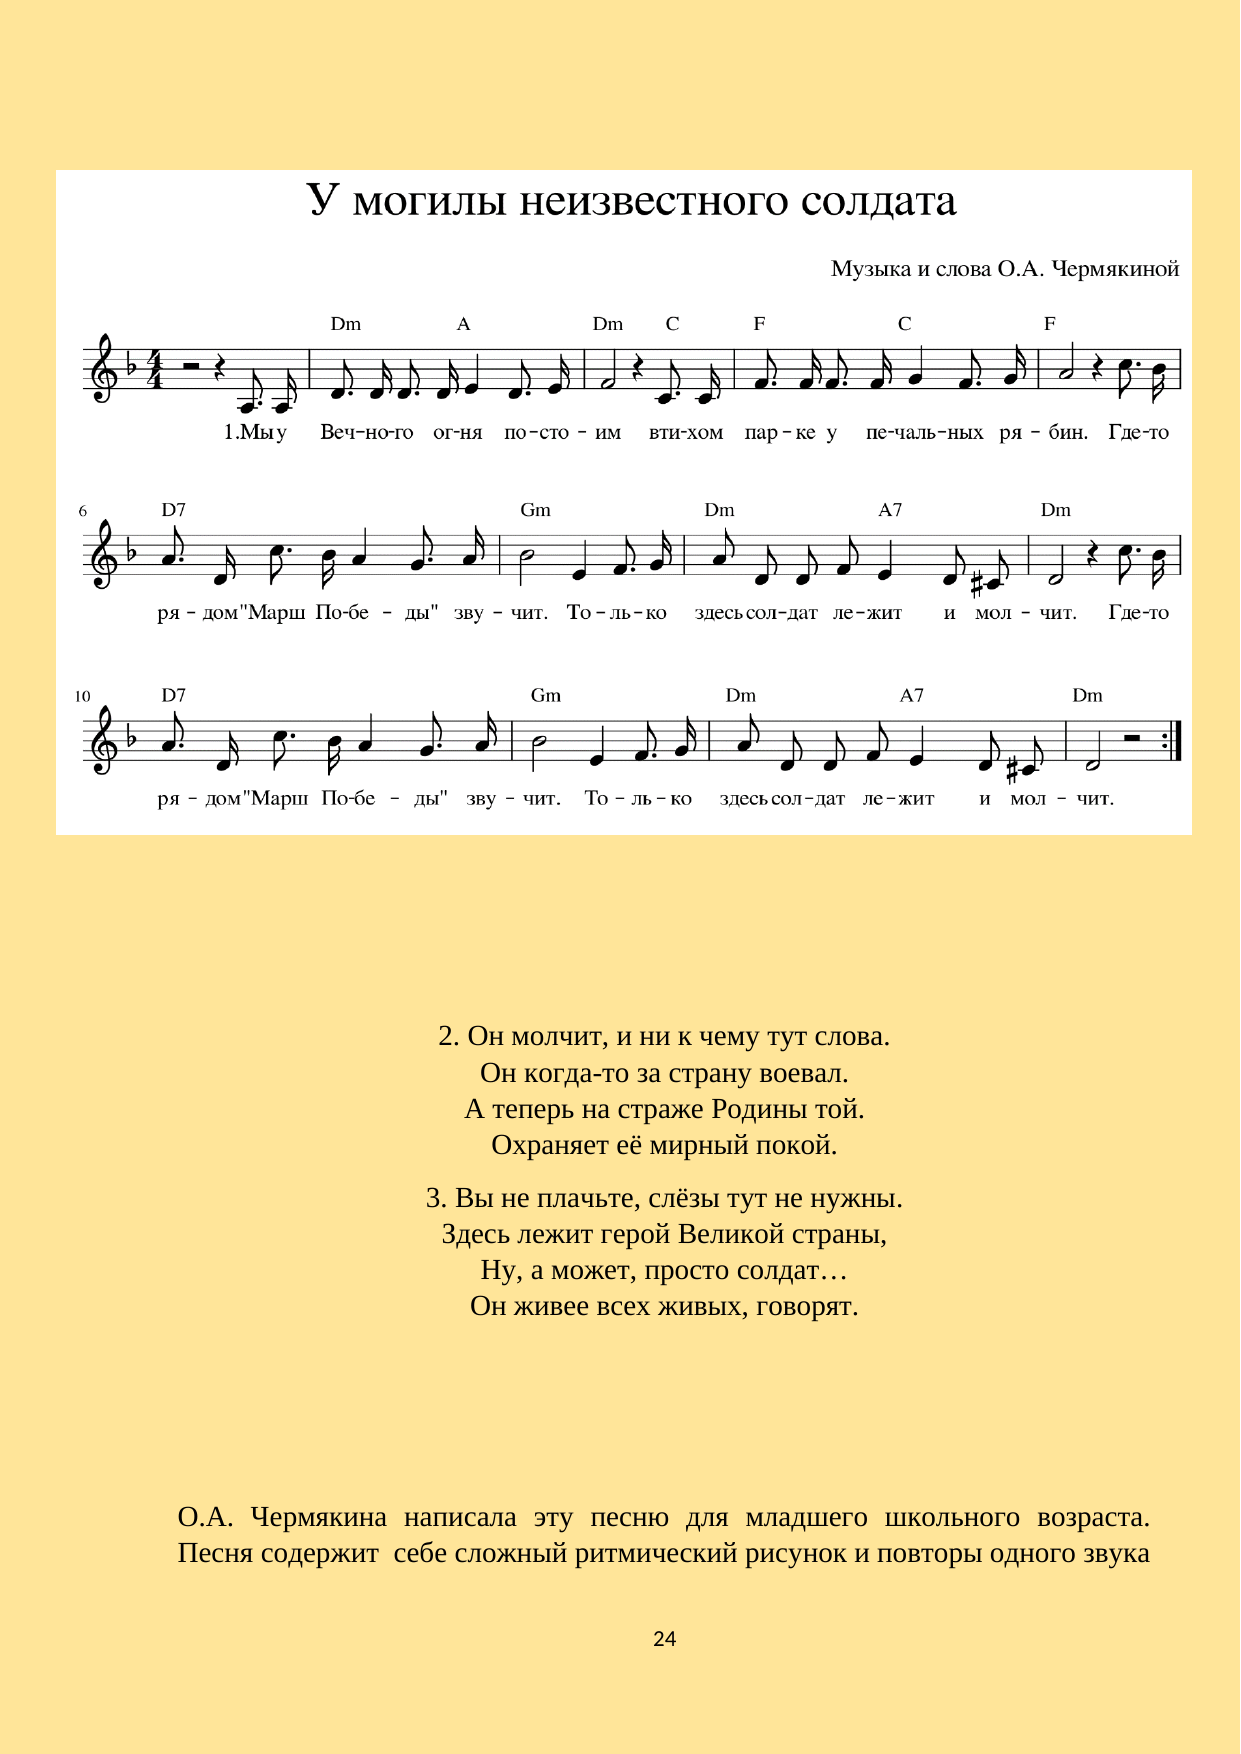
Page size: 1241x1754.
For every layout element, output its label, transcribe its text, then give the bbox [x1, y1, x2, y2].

picture [56, 170, 1192, 835]
text 2. Он молчит, и ни к чему тут слова. Он когда-то за страну воевал. А теперь на страже Родины той. Охраняет её мирный покой. [177, 1018, 1152, 1161]
text 3. Вы не плачьте, слёзы тут не нужны. Здесь лежит герой Великой страны, Ну, а может, просто солдат… Он живее всех живых, говорят. [177, 1180, 1152, 1322]
text О.А. Чермякина написала эту песню для младшего школьного возраста. Песня содержит себе сложный ритмический рисунок и повторы одного звука [177, 1499, 1152, 1569]
